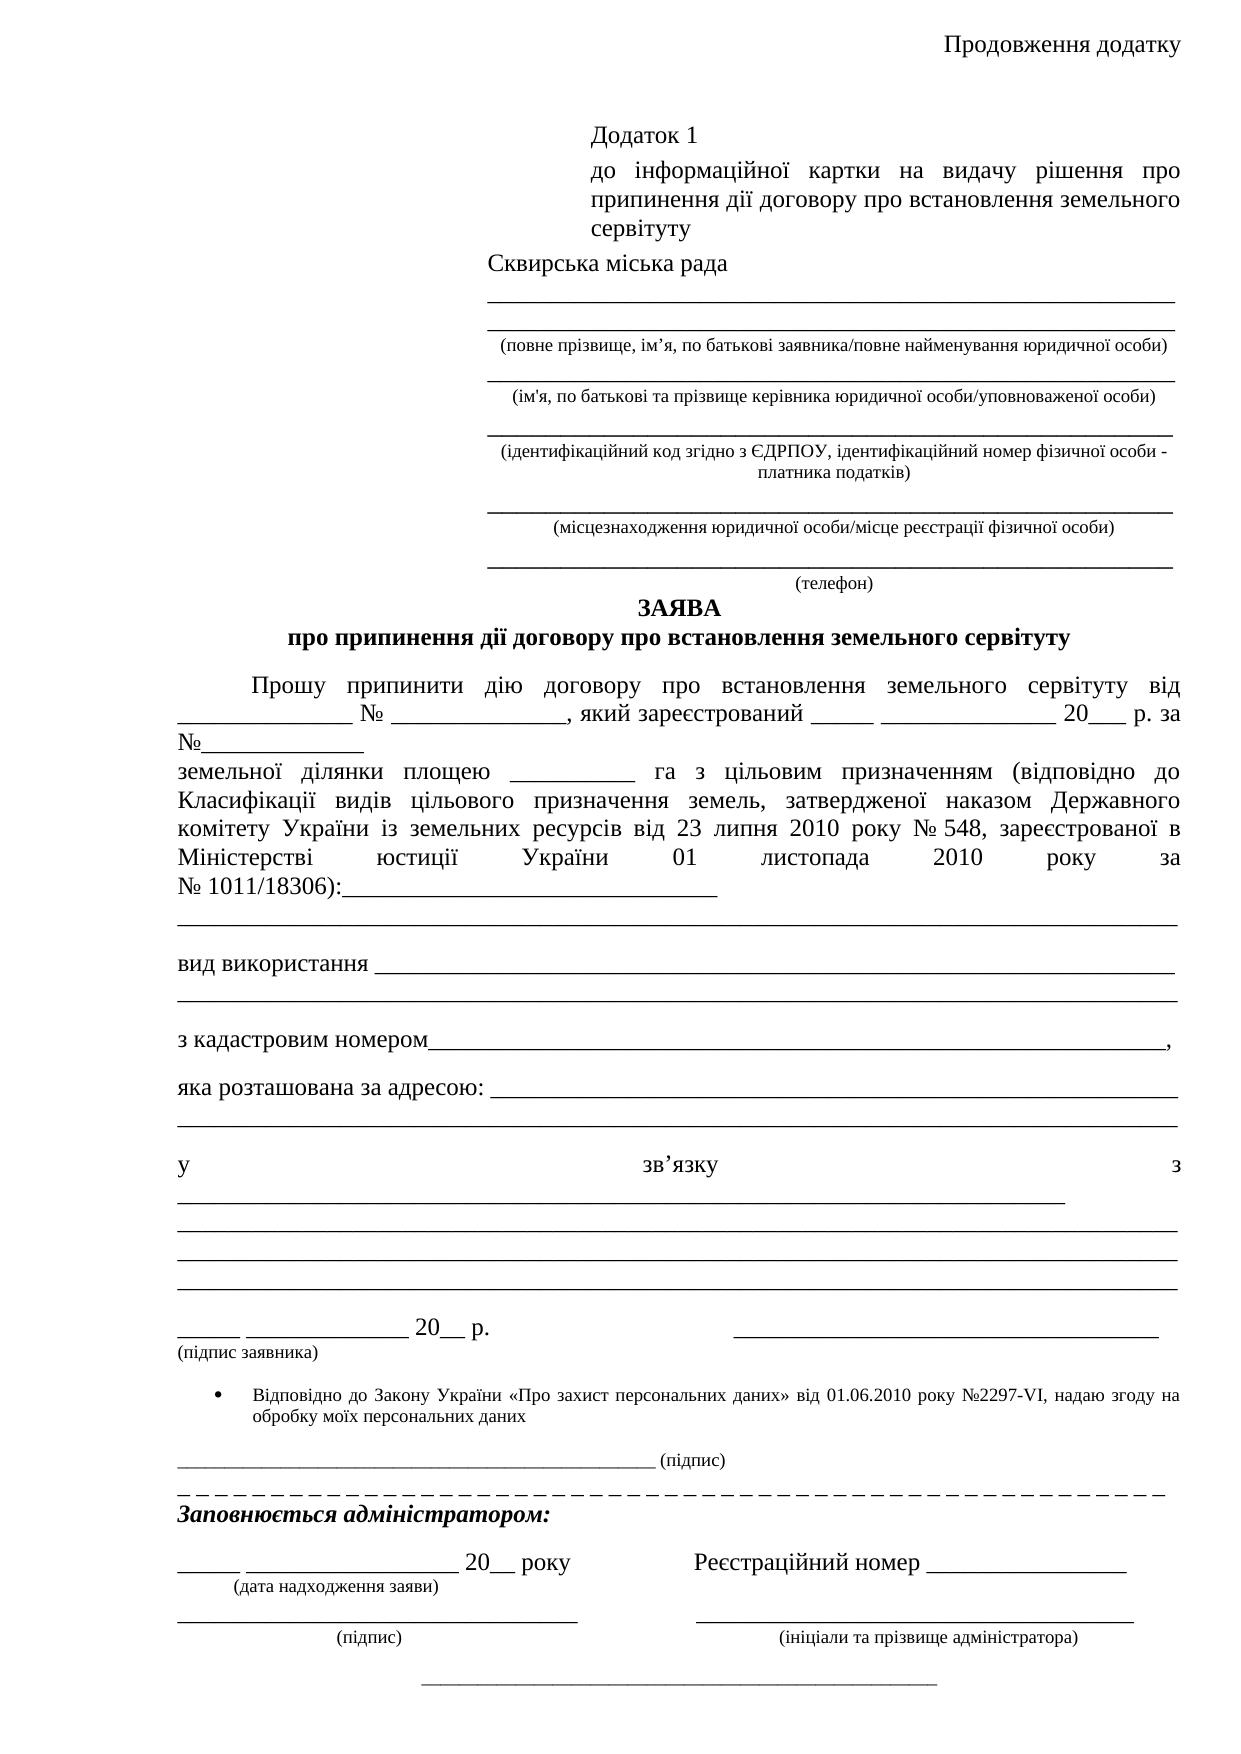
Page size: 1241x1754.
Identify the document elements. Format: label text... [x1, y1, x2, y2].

text _______________________________________________________ [177, 1666, 1181, 1688]
text ________________________________________________________________________________________________________________________________________________________________________________________________________________________________________________ [177, 1206, 1181, 1293]
text _____ _________________ 20__ року Реєстраційний номер ________________ [177, 1547, 1181, 1575]
text (місцезнаходження юридичної особи/місце реєстрації фізичної особи) [487, 516, 1181, 538]
text _______________________________________________ [487, 483, 1181, 516]
text Заповнюється адміністратором: [177, 1499, 1181, 1527]
text ______________________________________________________________________________________________________________ [487, 277, 1181, 334]
text _____ _____________ 20__ р. __________________________________ (підпис заявника) [177, 1312, 1181, 1362]
text Прошу припинити дію договору про встановлення земельного сервітуту від ______________ № ______________, який зареєстрований _____ ______________ 20___ р. за №_____________ [177, 670, 1181, 756]
text ________________________________ ___________________________________ [177, 1597, 1181, 1626]
text (повне прізвище, ім’я, по батькові заявника/повне найменування юридичної особи) [487, 334, 1181, 356]
text ЗАЯВА [177, 593, 1181, 622]
list Відповідно до Закону України «Про захист персональних даних» від 01.06.2010 року №2297-VI, надаю згоду на обробку моїх персональних даних [215, 1384, 1181, 1427]
text у зв’язку з _______________________________________________________________________ [177, 1149, 1181, 1206]
text до інформаційної картки на видачу рішення про припинення дії договору про встановлення земельного сервітуту [591, 156, 1181, 242]
text (ім'я, по батькові та прізвище керівника юридичної особи/уповноваженої особи) [487, 385, 1181, 406]
text _______________________________________________ [487, 406, 1181, 440]
text яка розташована за адресою: _______________________________________________________ [177, 1072, 1181, 1101]
text (ідентифікаційний код згідно з ЄДРПОУ, ідентифікаційний номер фізичної особи - платника податків) [487, 440, 1181, 483]
text вид використання ________________________________________________________________ [177, 948, 1181, 976]
text з кадастровим номером___________________________________________________________, [177, 1024, 1181, 1053]
text (телефон) [487, 572, 1181, 593]
text _______________________________________________ [487, 538, 1181, 572]
text ________________________________________________________________________________ [177, 1101, 1181, 1130]
text ________________________________________________________________________________ [177, 976, 1181, 1005]
text _______________________________________________________ [487, 356, 1181, 385]
text Сквирська міська рада [487, 248, 1181, 277]
text ___________________________________________________ (підпис) [177, 1448, 1181, 1470]
text Додаток 1 [591, 121, 1181, 149]
text (підпис) (ініціали та прізвище адміністратора) [177, 1626, 1181, 1647]
text земельної ділянки площею __________ га з цільовим призначенням (відповідно до Класифікації видів цільового призначення земель, затвердженої наказом Державного комітету України із земельних ресурсів від 23 липня 2010 року № 548, зареєстрованої в Міністерстві юстиції України 01 листопада 2010 року за № 1011/18306):______________________________ [177, 756, 1181, 900]
text ________________________________________________________________________________ [177, 900, 1181, 928]
text _ _ _ _ _ _ _ _ _ _ _ _ _ _ _ _ _ _ _ _ _ _ _ _ _ _ _ _ _ _ _ _ _ _ _ _ _ _ _ _ _ _ _ _ _ _ _ _ _ _ _ _ _ [177, 1470, 1181, 1499]
text про припинення дії договору про встановлення земельного сервітуту [177, 622, 1181, 651]
text (дата надходження заяви) [177, 1575, 1181, 1597]
